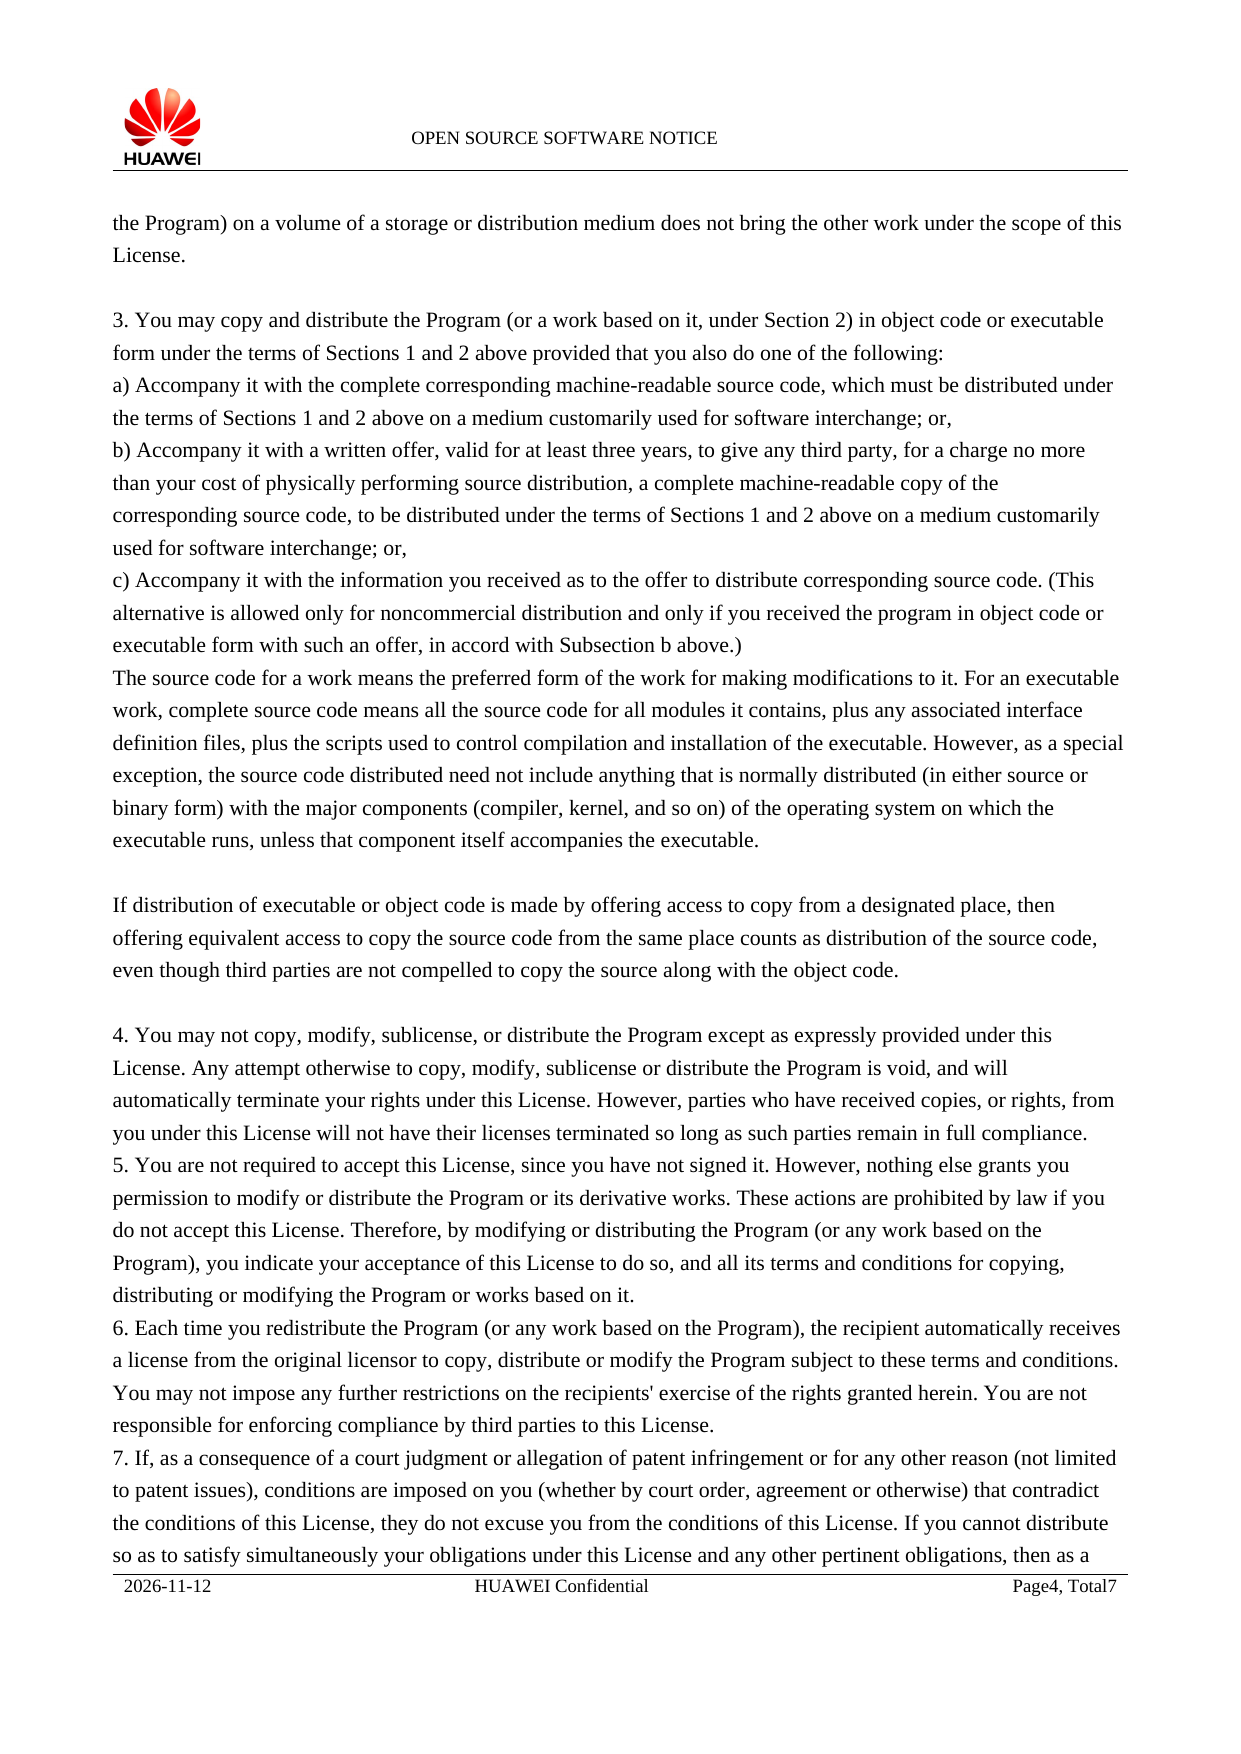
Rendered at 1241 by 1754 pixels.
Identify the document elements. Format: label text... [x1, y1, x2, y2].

text If distribution of executable or object code is made by offering access to copy from a designated place, then offering equivalent access to copy the source code from the same place counts as distribution of the source code, even though third parties are not compelled to copy the source along with the object code. [112, 889, 1128, 986]
text a) Accompany it with the complete corresponding machine-readable source code, which must be distributed under the terms of Sections 1 and 2 above on a medium customarily used for software interchange; or, [112, 369, 1128, 434]
text 5. You are not required to accept this License, since you have not signed it. However, nothing else grants you permission to modify or distribute the Program or its derivative works. These actions are prohibited by law if you do not accept this License. Therefore, by modifying or distributing the Program (or any work based on the Program), you indicate your acceptance of this License to do so, and all its terms and conditions for copying, distributing or modifying the Program or works based on it. [112, 1149, 1128, 1311]
text The source code for a work means the preferred form of the work for making modifications to it. For an executable work, complete source code means all the source code for all modules it contains, plus any associated interface definition files, plus the scripts used to control compilation and installation of the executable. However, as a special exception, the source code distributed need not include anything that is normally distributed (in either source or binary form) with the major components (compiler, kernel, and so on) of the operating system on which the executable runs, unless that component itself accompanies the executable. [112, 661, 1128, 856]
picture [124, 88, 201, 165]
text 3. You may copy and distribute the Program (or a work based on it, under Section 2) in object code or executable form under the terms of Sections 1 and 2 above provided that you also do one of the following: [112, 304, 1128, 369]
text c) Accompany it with the information you received as to the offer to distribute corresponding source code. (This alternative is allowed only for noncommercial distribution and only if you received the program in object code or executable form with such an offer, in accord with Subsection b above.) [112, 564, 1128, 661]
text 6. Each time you redistribute the Program (or any work based on the Program), the recipient automatically receives a license from the original licensor to copy, distribute or modify the Program subject to these terms and conditions. You may not impose any further restrictions on the recipients' exercise of the rights granted herein. You are not responsible for enforcing compliance by third parties to this License. [112, 1311, 1128, 1441]
text 4. You may not copy, modify, sublicense, or distribute the Program except as expressly provided under this License. Any attempt otherwise to copy, modify, sublicense or distribute the Program is void, and will automatically terminate your rights under this License. However, parties who have received copies, or rights, from you under this License will not have their licenses terminated so long as such parties remain in full compliance. [112, 1019, 1128, 1149]
text b) Accompany it with a written offer, valid for at least three years, to give any third party, for a charge no more than your cost of physically performing source distribution, a complete machine-readable copy of the corresponding source code, to be distributed under the terms of Sections 1 and 2 above on a medium customarily used for software interchange; or, [112, 434, 1128, 564]
